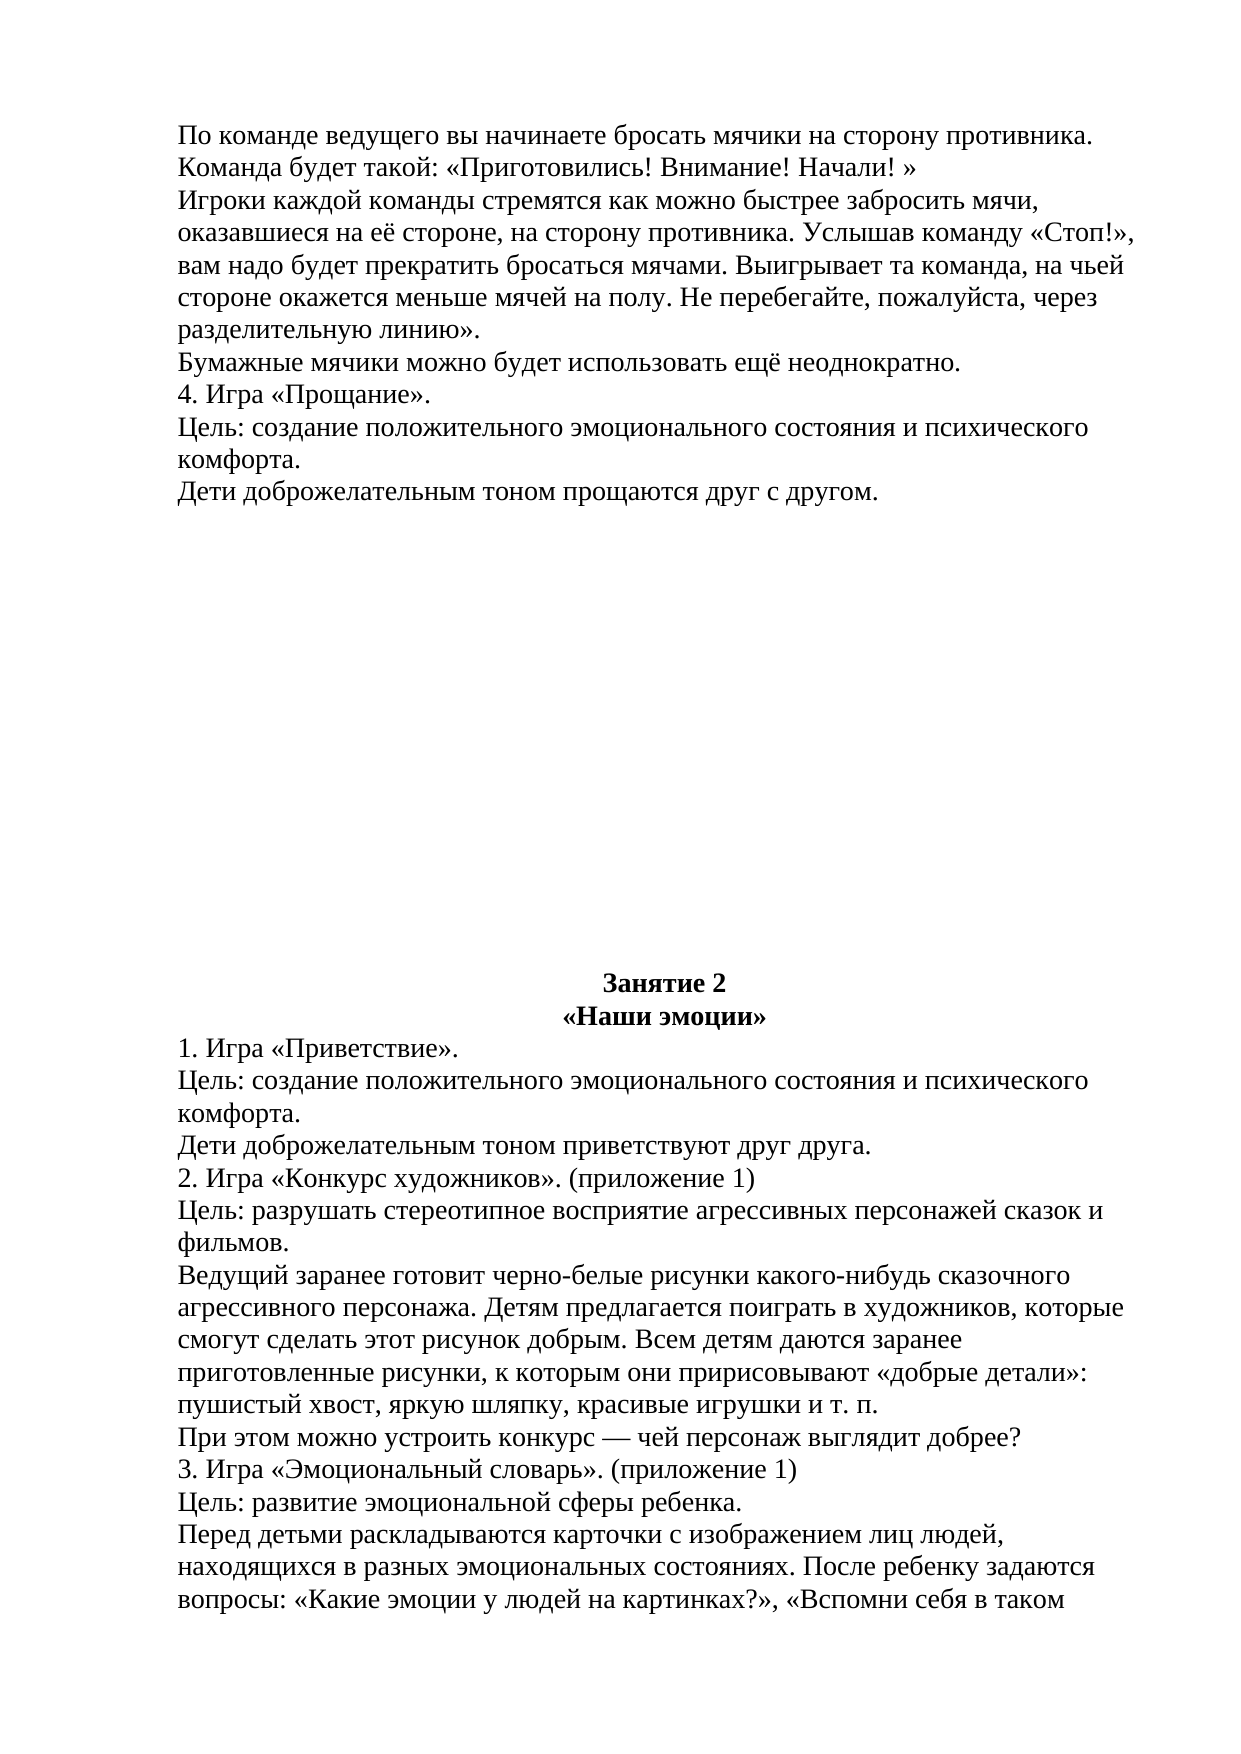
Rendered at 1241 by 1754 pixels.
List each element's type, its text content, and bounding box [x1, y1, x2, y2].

text 4. Игра «Прощание». [177, 377, 1152, 410]
text 1. Игра «Приветствие». [177, 1031, 1152, 1063]
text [177, 118, 1152, 183]
text «Наши эмоции» [177, 999, 1152, 1031]
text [177, 1517, 1152, 1614]
text При этом можно устроить конкурс — чей персонаж выглядит добрее? [177, 1420, 1152, 1452]
text Цель: разрушать стереотипное восприятие агрессивных персонажей сказок и фильмов. [177, 1193, 1152, 1258]
text Цель: создание положительного эмоционального состояния и психического комфорта. [177, 1063, 1152, 1128]
text Ведущий заранее готовит черно-белые рисунки какого-нибудь сказочного агрессивного персонажа. Детям предлагается поиграть в художников, которые смогут сделать этот рисунок добрым. Всем детям даются заранее приготовленные рисунки, к которым они пририсовывают «добрые детали»: пушистый хвост, яркую шляпку, красивые игрушки и т. п. [177, 1258, 1152, 1420]
text Дети доброжелательным тоном приветствуют друг друга. [177, 1128, 1152, 1161]
text Цель: развитие эмоциональной сферы ребенка. [177, 1484, 1152, 1517]
text Дети доброжелательным тоном прощаются друг с другом. [177, 474, 1152, 507]
text Бумажные мячики можно будет использовать ещё неоднократно. [177, 345, 1152, 377]
text 2. Игра «Конкурс художников». (приложение 1) [177, 1161, 1152, 1193]
text 3. Игра «Эмоциональный словарь». (приложение 1) [177, 1452, 1152, 1484]
text Занятие 2 [177, 966, 1152, 999]
text Игроки каждой команды стремятся как можно быстрее забросить мячи, оказавшиеся на её стороне, на сторону противника. Услышав команду «Стоп!», вам надо будет прекратить бросаться мячами. Выигрывает та команда, на чьей стороне окажется меньше мячей на полу. Не перебегайте, пожалуйста, через разделительную линию». [177, 183, 1152, 345]
text Цель: создание положительного эмоционального состояния и психического комфорта. [177, 410, 1152, 474]
